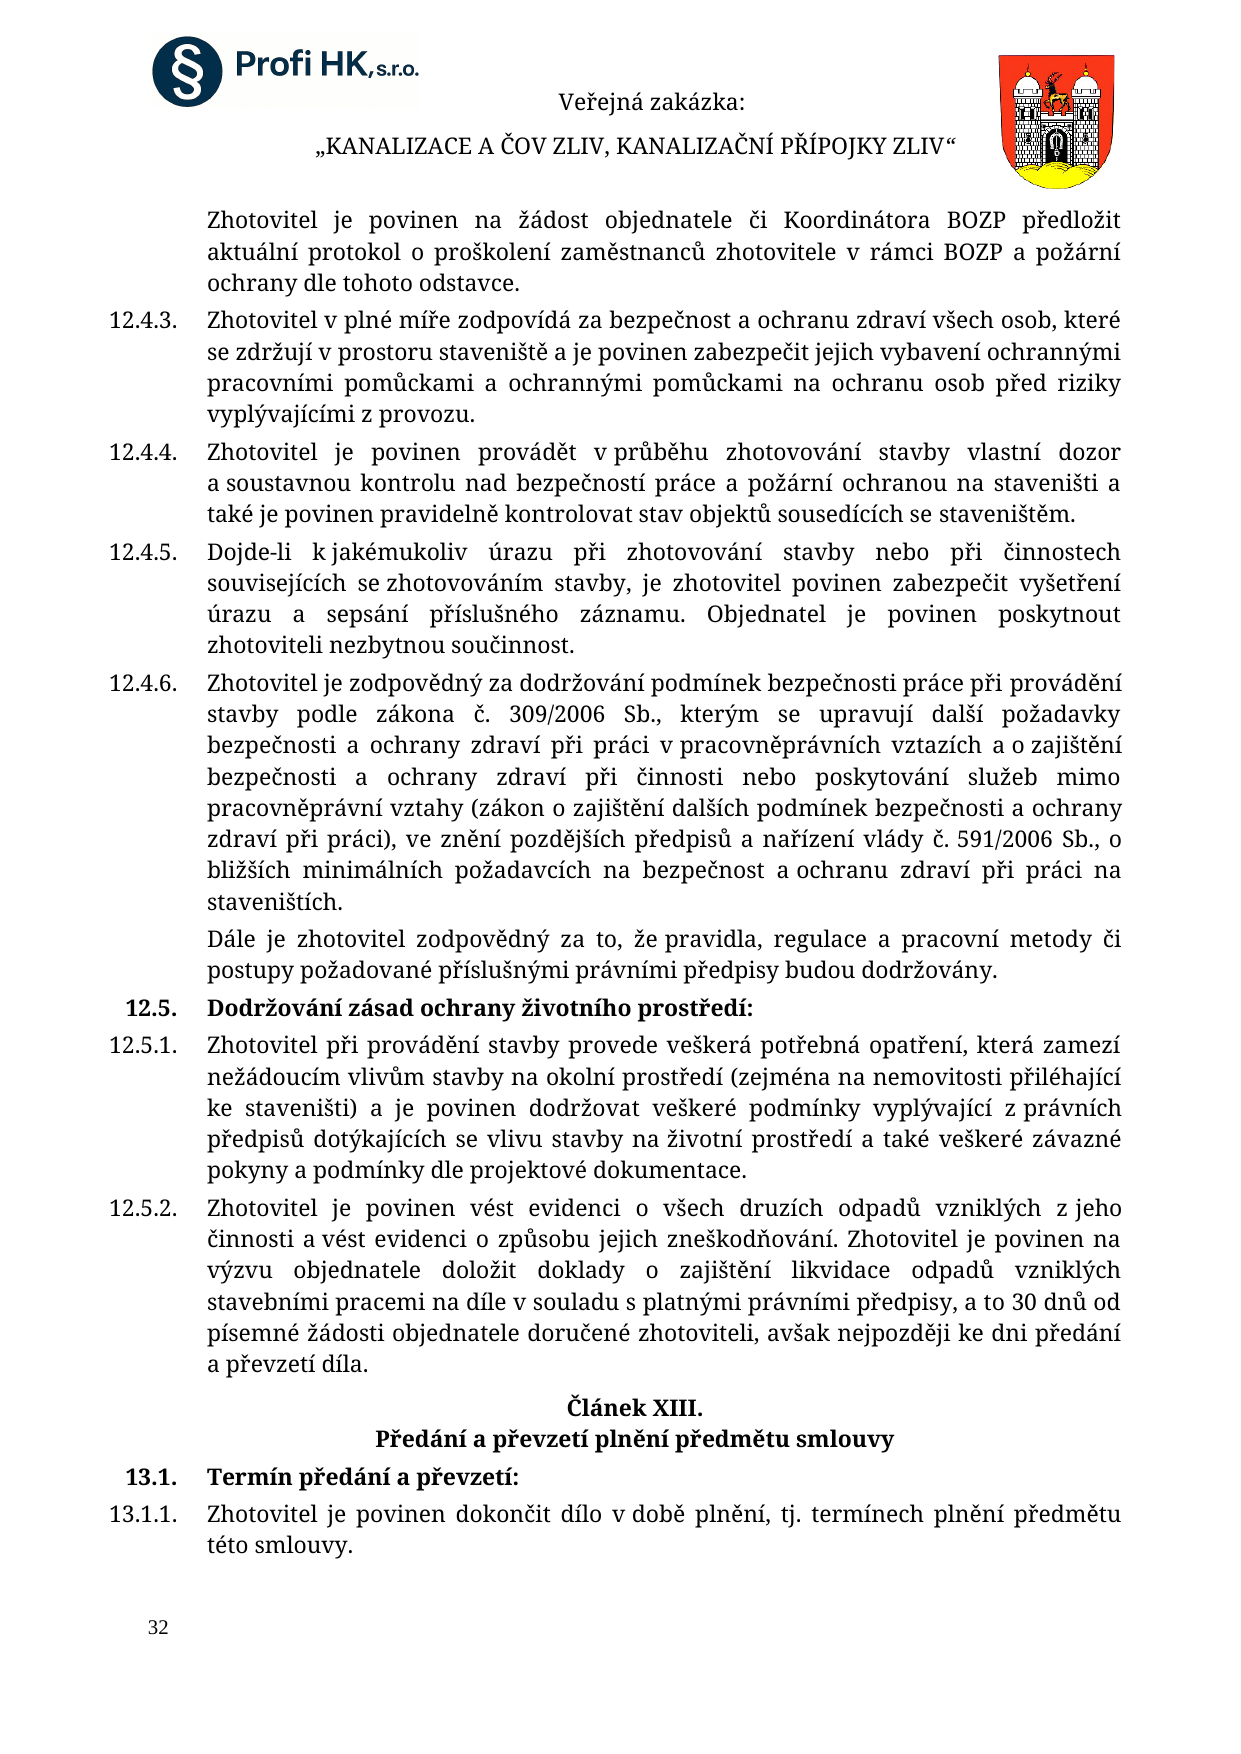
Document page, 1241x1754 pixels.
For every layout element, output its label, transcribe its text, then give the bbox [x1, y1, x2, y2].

list Zhotovitel je povinen provádět v průběhu zhotovování stavby vlastní dozor a soustavnou kontrolu nad bezpečností práce a požární ochranou na staveništi a také je povinen pravidelně kontrolovat stav objektů sousedících se staveništěm. [177, 435, 1122, 529]
list Zhotovitel je povinen dokončit dílo v době plnění, tj. termínech plnění předmětu této smlouvy. [177, 1498, 1122, 1560]
list Dále je zhotovitel zodpovědný za to, že pravidla, regulace a pracovní metody či postupy požadované příslušnými právními předpisy budou dodržovány. [207, 923, 1122, 985]
list Zhotovitel je povinen na žádost objednatele či Koordinátora BOZP předložit aktuální protokol o proškolení zaměstnanců zhotovitele v rámci BOZP a požární ochrany dle tohoto odstavce. [207, 204, 1122, 298]
list Zhotovitel při provádění stavby provede veškerá potřebná opatření, která zamezí nežádoucím vlivům stavby na okolní prostředí (zejména na nemovitosti přiléhající ke staveništi) a je povinen dodržovat veškeré podmínky vyplývající z právních předpisů dotýkajících se vlivu stavby na životní prostředí a také veškeré závazné pokyny a podmínky dle projektové dokumentace. [177, 1029, 1122, 1185]
list Dodržování zásad ochrany životního prostředí: [177, 992, 1122, 1023]
list Dojde-li k jakémukoliv úrazu při zhotovování stavby nebo při činnostech souvisejících se zhotovováním stavby, je zhotovitel povinen zabezpečit vyšetření úrazu a sepsání příslušného záznamu. Objednatel je povinen poskytnout zhotoviteli nezbytnou součinnost. [177, 535, 1122, 660]
list Termín předání a převzetí: [177, 1460, 1122, 1492]
picture [150, 33, 421, 109]
list Zhotovitel je zodpovědný za dodržování podmínek bezpečnosti práce při provádění stavby podle zákona č. 309/2006 Sb., kterým se upravují další požadavky bezpečnosti a ochrany zdraví při práci v pracovněprávních vztazích a o zajištění bezpečnosti a ochrany zdraví při činnosti nebo poskytování služeb mimo pracovněprávní vztahy (zákon o zajištění dalších podmínek bezpečnosti a ochrany zdraví při práci), ve znění pozdějších předpisů a nařízení vlády č. 591/2006 Sb., o bližších minimálních požadavcích na bezpečnost a ochranu zdraví při práci na staveništích. [177, 667, 1122, 917]
list Zhotovitel v plné míře zodpovídá za bezpečnost a ochranu zdraví všech osob, které se zdržují v prostoru staveniště a je povinen zabezpečit jejich vybavení ochrannými pracovními pomůckami a ochrannými pomůckami na ochranu osob před riziky vyplývajícími z provozu. [177, 304, 1122, 429]
list Zhotovitel je povinen vést evidenci o všech druzích odpadů vzniklých z jeho činnosti a vést evidenci o způsobu jejich zneškodňování. Zhotovitel je povinen na výzvu objednatele doložit doklady o zajištění likvidace odpadů vzniklých stavebními pracemi na díle v souladu s platnými právními předpisy, a to 30 dnů od písemné žádosti objednatele doručené zhotoviteli, avšak nejpozději ke dni předání a převzetí díla. [177, 1192, 1122, 1379]
text Předání a převzetí plnění předmětu smlouvy [148, 1423, 1122, 1454]
picture [998, 55, 1115, 189]
text Článek XIII. [148, 1392, 1122, 1423]
